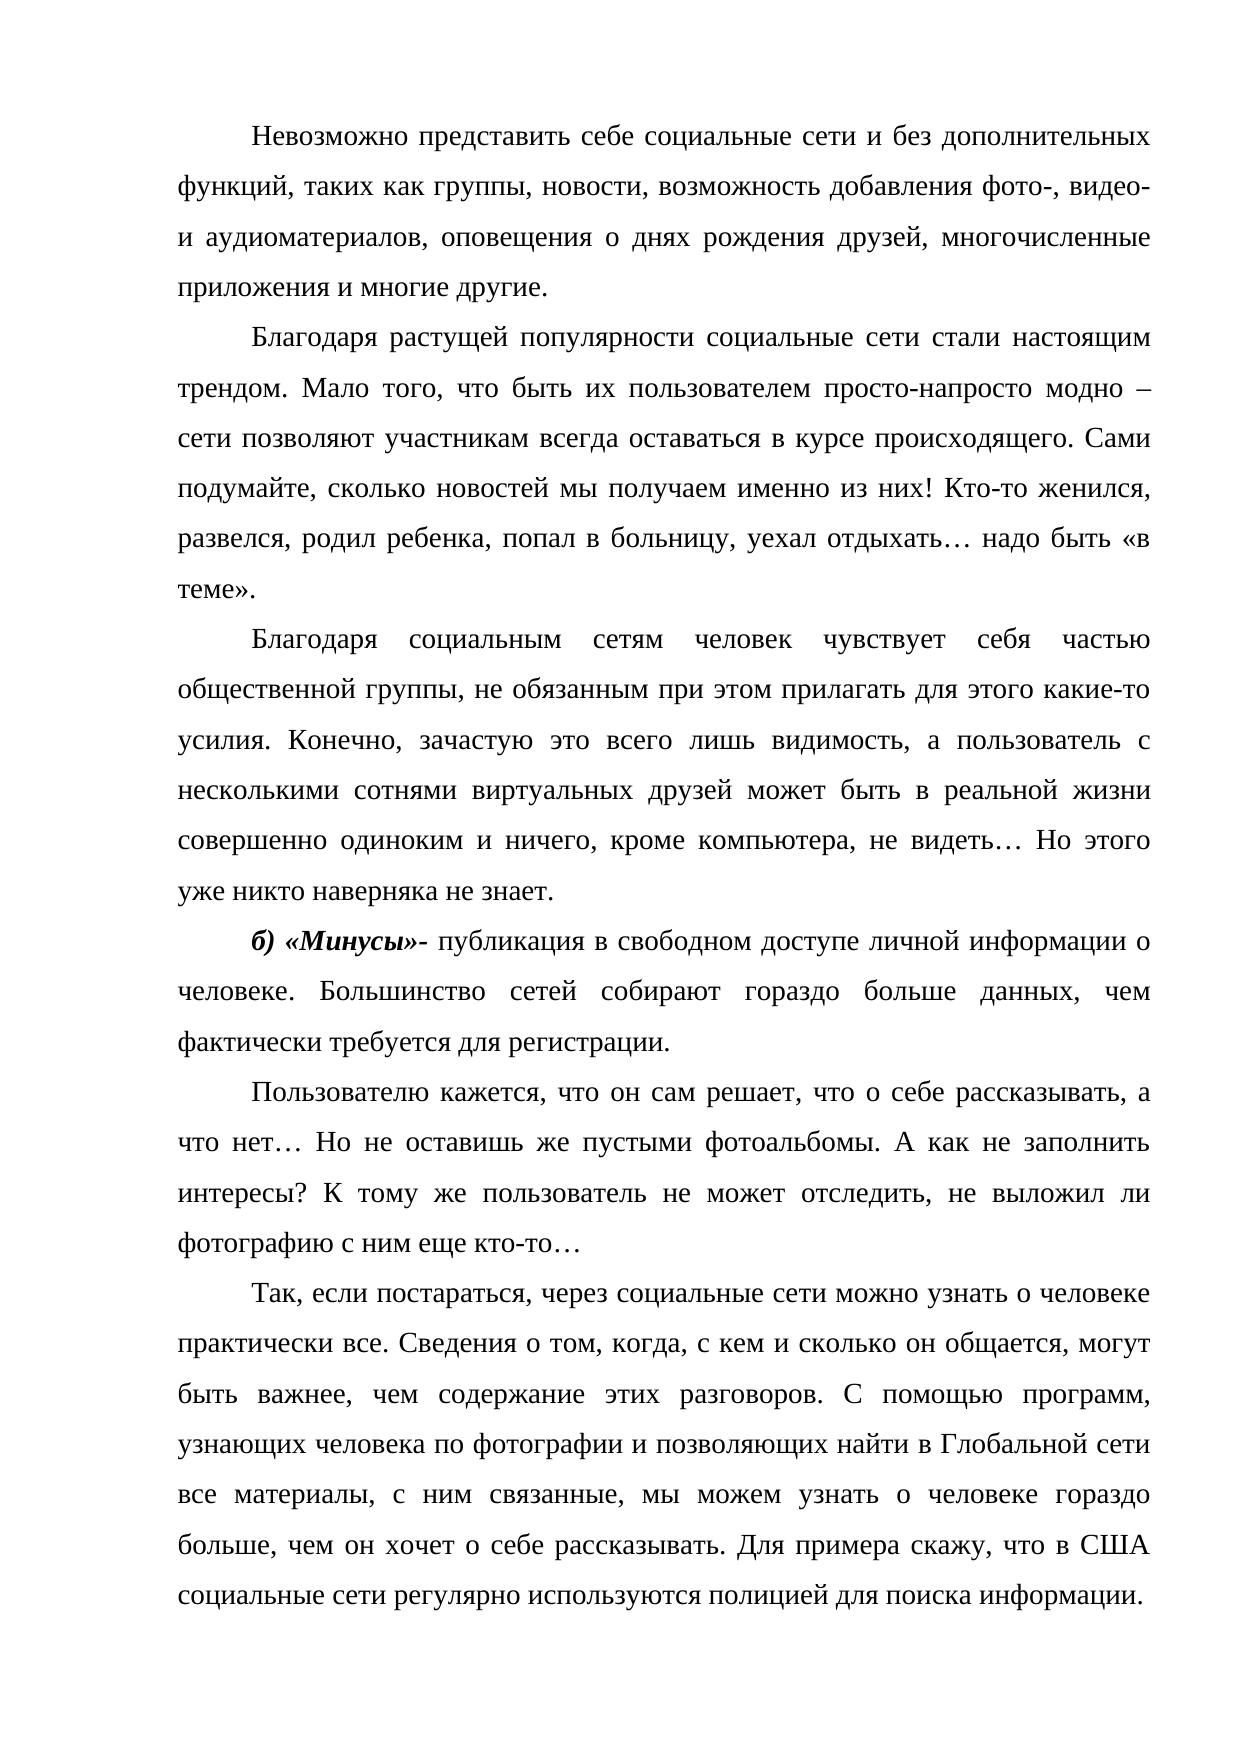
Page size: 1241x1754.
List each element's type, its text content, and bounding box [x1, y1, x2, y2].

text Благодаря социальным сетям человек чувствует себя частью общественной группы, не обязанным при этом прилагать для этого какие-то усилия. Конечно, зачастую это всего лишь видимость, а пользователь с несколькими сотнями виртуальных друзей может быть в реальной жизни совершенно одиноким и ничего, кроме компьютера, не видеть… Но этого уже никто наверняка не знает. [177, 621, 1152, 906]
text Пользователю кажется, что он сам решает, что о себе рассказывать, а что нет… Но не оставишь же пустыми фотоальбомы. А как не заполнить интересы? К тому же пользователь не может отследить, не выложил ли фотографию с ним еще кто-то… [177, 1074, 1152, 1258]
text Невозможно представить себе социальные сети и без дополнительных функций, таких как группы, новости, возможность добавления фото-, видео- и аудиоматериалов, оповещения о днях рождения друзей, многочисленные приложения и многие другие. [177, 118, 1152, 303]
text б) «Минусы»- публикация в свободном доступе личной информации о человеке. Большинство сетей собирают гораздо больше данных, чем фактически требуется для регистрации. [177, 923, 1152, 1057]
text Благодаря растущей популярности социальные сети стали настоящим трендом. Мало того, что быть их пользователем просто-напросто модно – сети позволяют участникам всегда оставаться в курсе происходящего. Сами подумайте, сколько новостей мы получаем именно из них! Кто-то женился, развелся, родил ребенка, попал в больницу, уехал отдыхать… надо быть «в теме». [177, 319, 1152, 604]
text Так, если постараться, через социальные сети можно узнать о человеке практически все. Сведения о том, когда, с кем и сколько он общается, могут быть важнее, чем содержание этих разговоров. С помощью программ, узнающих человека по фотографии и позволяющих найти в Глобальной сети все материалы, с ним связанные, мы можем узнать о человеке гораздо больше, чем он хочет о себе рассказывать. Для примера скажу, что в США социальные сети регулярно используются полицией для поиска информации. [177, 1275, 1152, 1611]
